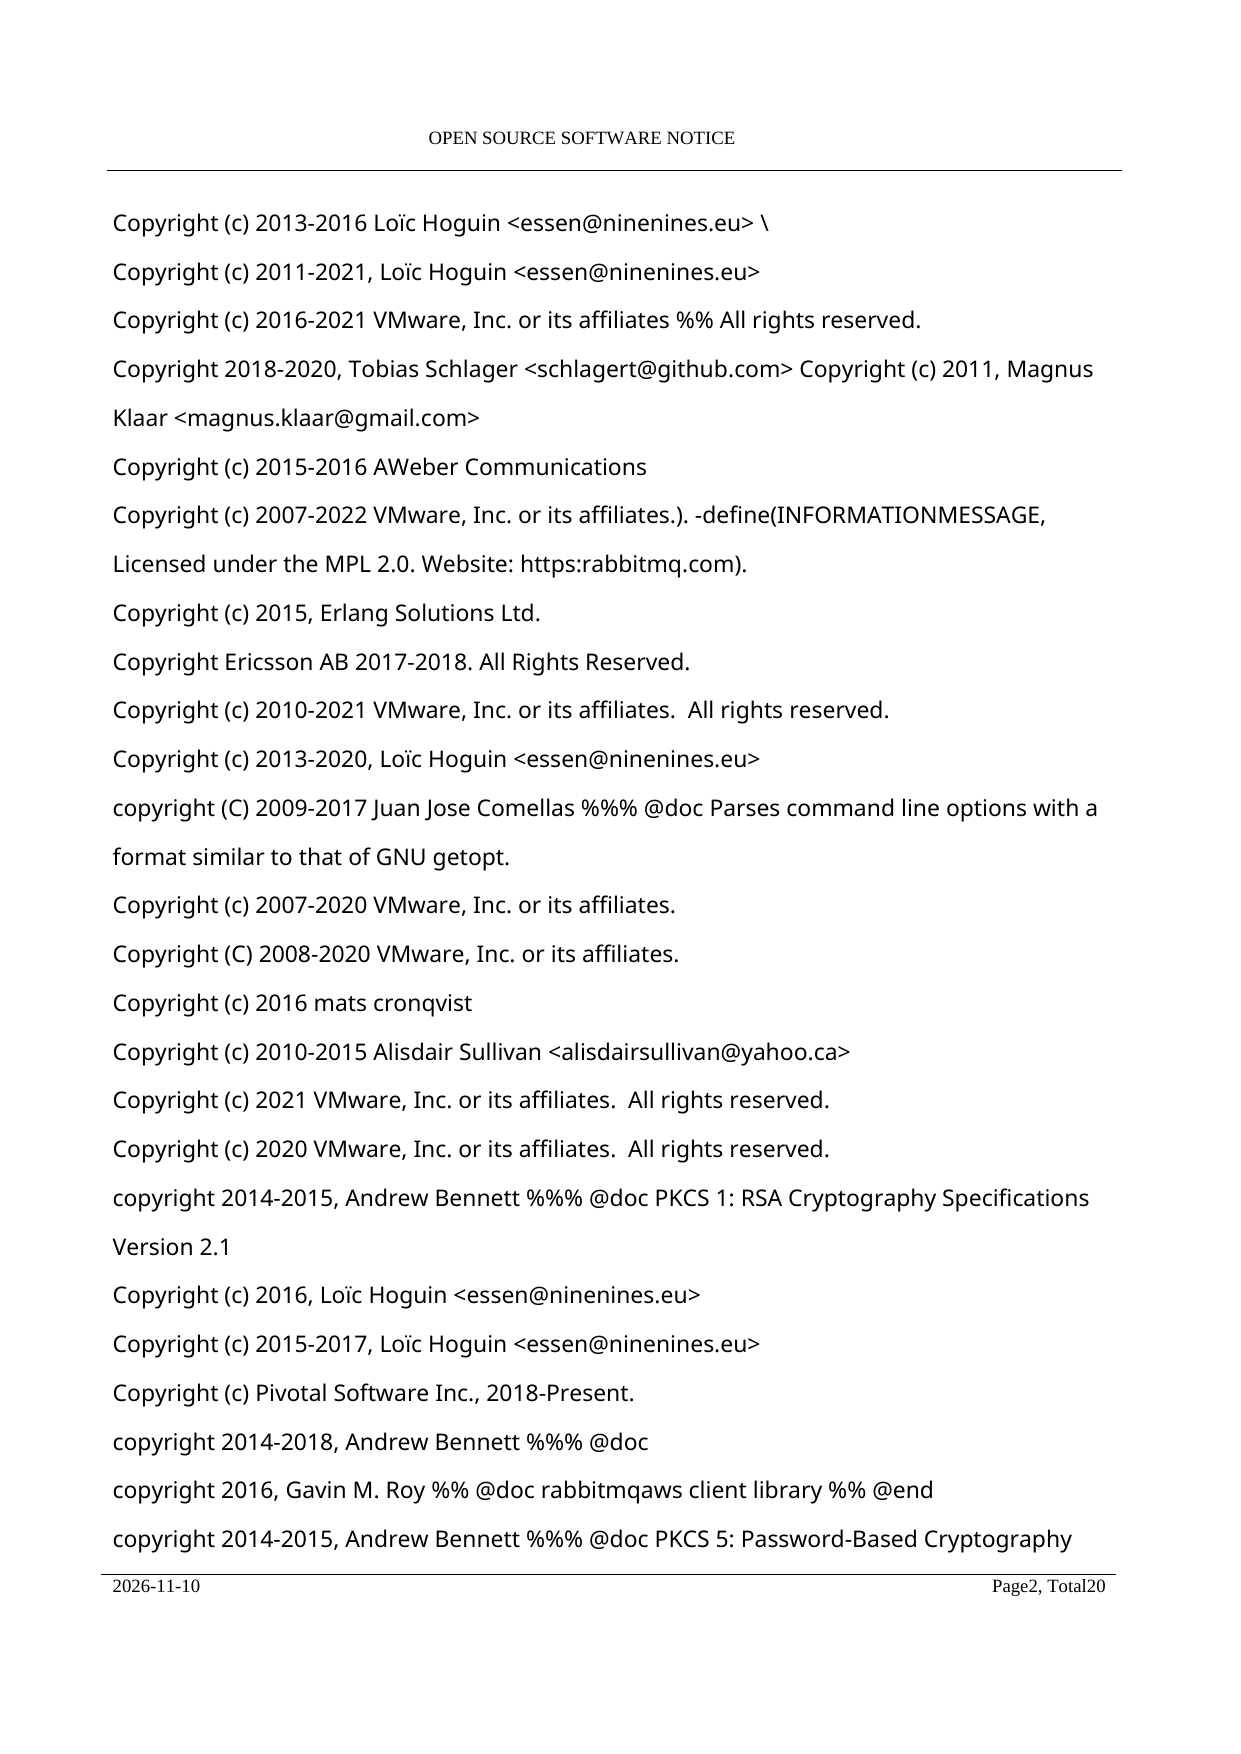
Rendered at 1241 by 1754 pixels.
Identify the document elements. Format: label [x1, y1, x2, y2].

text [112, 206, 1128, 1555]
